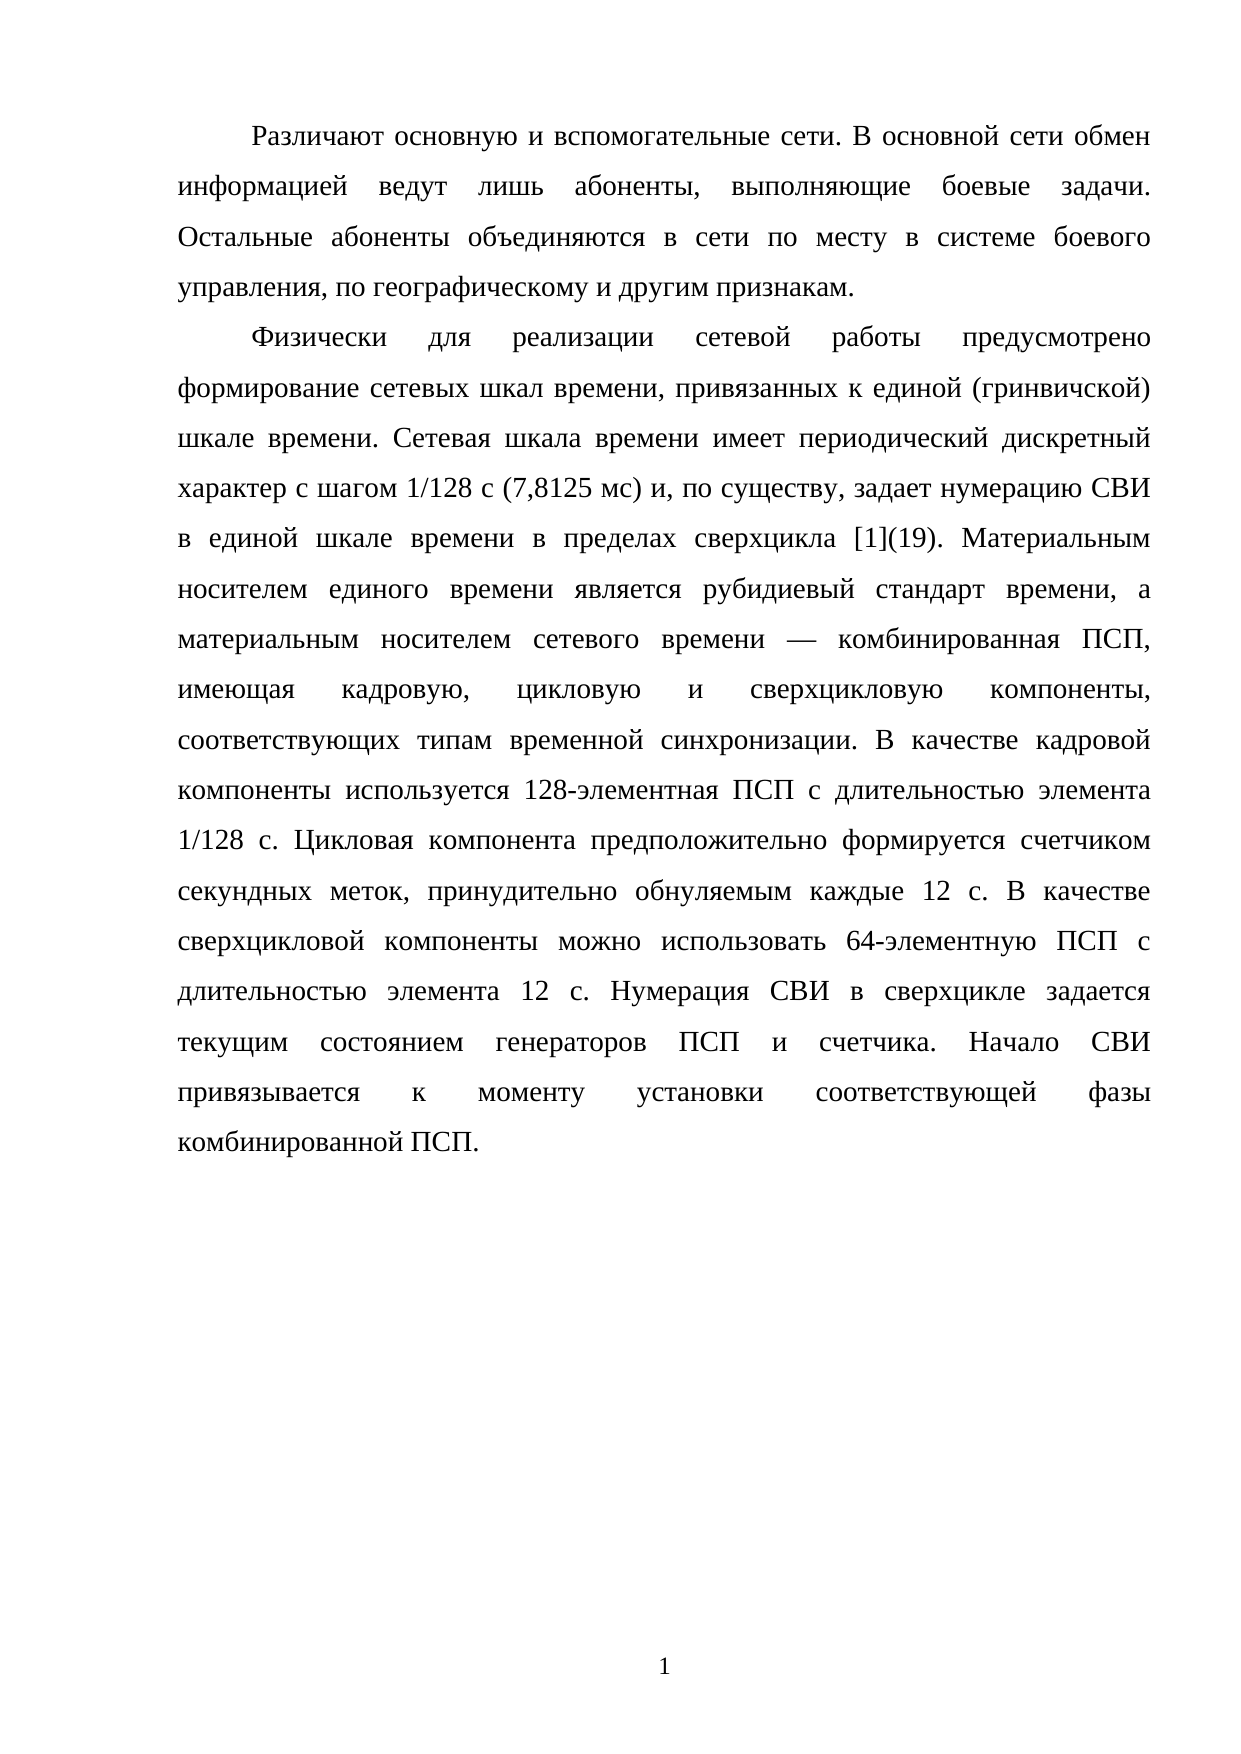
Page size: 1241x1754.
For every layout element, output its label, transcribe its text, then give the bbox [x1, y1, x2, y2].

text Физически для реализации сетевой работы предусмотрено формирование сетевых шкал времени, привязанных к единой (гринвичской) шкале времени. Сетевая шкала времени имеет периодический дискретный характер с шагом 1/128 с (7,8125 мс) и, по существу, задает нумерацию СВИ в единой шкале времени в пределах сверхцикла [1](19). Материальным носителем единого времени является рубидиевый стандарт времени, а материальным носителем сетевого времени — комбинированная ПСП, имеющая кадровую, цикловую и сверхцикловую компоненты, соответствующих типам временной синхронизации. В качестве кадровой компоненты используется 128-элементная ПСП с длительностью элемента 1/128 с. Цикловая компонента предположительно формируется счетчиком секундных меток, принудительно обнуляемым каждые 12 с. В качестве сверхцикловой компоненты можно использовать 64-элементную ПСП с длительностью элемента 12 с. Нумерация СВИ в сверхцикле задается текущим состоянием генераторов ПСП и счетчика. Начало СВИ привязывается к моменту установки соответствующей фазы комбинированной ПСП. [177, 319, 1152, 1158]
text Различают основную и вспомогательные сети. В основной сети обмен информацией ведут лишь абоненты, выполняющие боевые задачи. Остальные абоненты объединяются в сети по месту в системе боевого управления, по географическому и другим признакам. [177, 118, 1152, 303]
